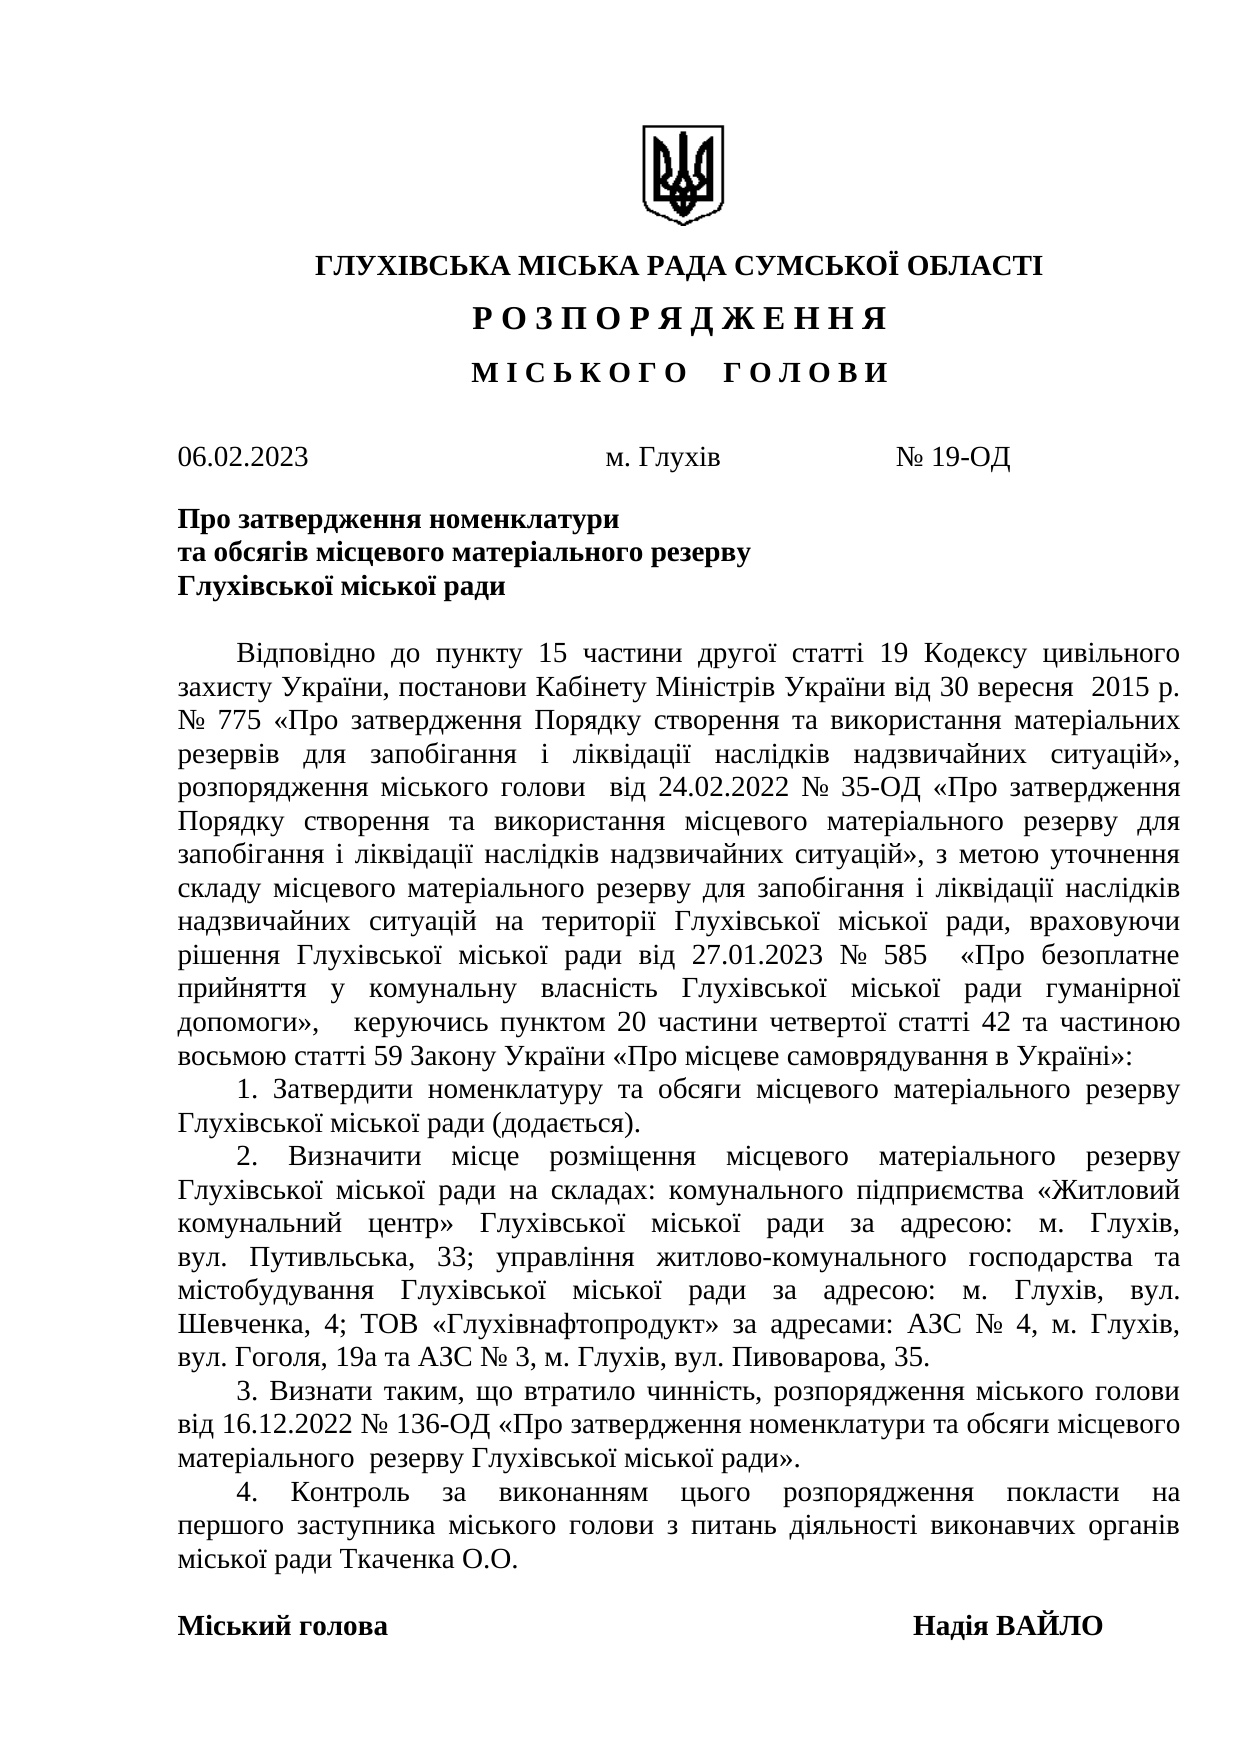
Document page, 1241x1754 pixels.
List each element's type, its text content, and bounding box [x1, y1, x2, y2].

picture [637, 118, 731, 226]
text Міський голова Надія ВАЙЛО [177, 1608, 1181, 1641]
text 3. Визнати таким, що втратило чинність, розпорядження міського голови від 16.12.2022 № 136-ОД «Про затвердження номенклатури та обсяги місцевого матеріального резерву Глухівської міської ради». [177, 1373, 1181, 1474]
text 1. Затвердити номенклатуру та обсяги місцевого матеріального резерву Глухівської міської ради (додається). [177, 1071, 1181, 1138]
text ГЛУХІВСЬКА МІСЬКА РАДА СУМСЬКОЇ ОБЛАСТІ [177, 248, 1181, 281]
text Р О З П О Р Я Д Ж Е Н Н Я [177, 298, 1181, 336]
text 06.02.2023 м. Глухів № 19-ОД [177, 439, 1181, 472]
text Про затвердження номенклатури [177, 501, 1181, 534]
text 2. Визначити місце розміщення місцевого матеріального резерву Глухівської міської ради на складах: комунального підприємства «Житловий комунальний центр» Глухівської міської ради за адресою: м. Глухів, вул. Путивльська, 33; управління житлово-комунального господарства та містобудування Глухівської міської ради за адресою: м. Глухів, вул. Шевченка, 4; ТОВ «Глухівнафтопродукт» за адресами: АЗС № 4, м. Глухів, вул. Гоголя, 19а та АЗС № 3, м. Глухів, вул. Пивоварова, 35. [177, 1138, 1181, 1373]
text М І С Ь К О Г О Г О Л О В И [177, 356, 1181, 389]
text 4. Контроль за виконанням цього розпорядження покласти на першого заступника міського голови з питань діяльності виконавчих органів міської ради Ткаченка О.О. [177, 1474, 1181, 1574]
text Відповідно до пункту 15 частини другої статті 19 Кодексу цивільного захисту України, постанови Кабінету Міністрів України від 30 вересня 2015 р. № 775 «Про затвердження Порядку створення та використання матеріальних резервів для запобігання і ліквідації наслідків надзвичайних ситуацій», розпорядження міського голови від 24.02.2022 № 35-ОД «Про затвердження Порядку створення та використання місцевого матеріального резерву для запобігання і ліквідації наслідків надзвичайних ситуацій», з метою уточнення складу місцевого матеріального резерву для запобігання і ліквідації наслідків надзвичайних ситуацій на території Глухівської міської ради, враховуючи рішення Глухівської міської ради від 27.01.2023 № 585 «Про безоплатне прийняття у комунальну власність Глухівської міської ради гуманірної допомоги», керуючись пунктом 20 частини четвертої статті 42 та частиною восьмою статті 59 Закону України «Про місцеве самоврядування в Україні»: [177, 635, 1181, 1071]
text Глухівської міської ради [177, 568, 1181, 602]
text та обсягів місцевого матеріального резерву [177, 534, 1181, 568]
